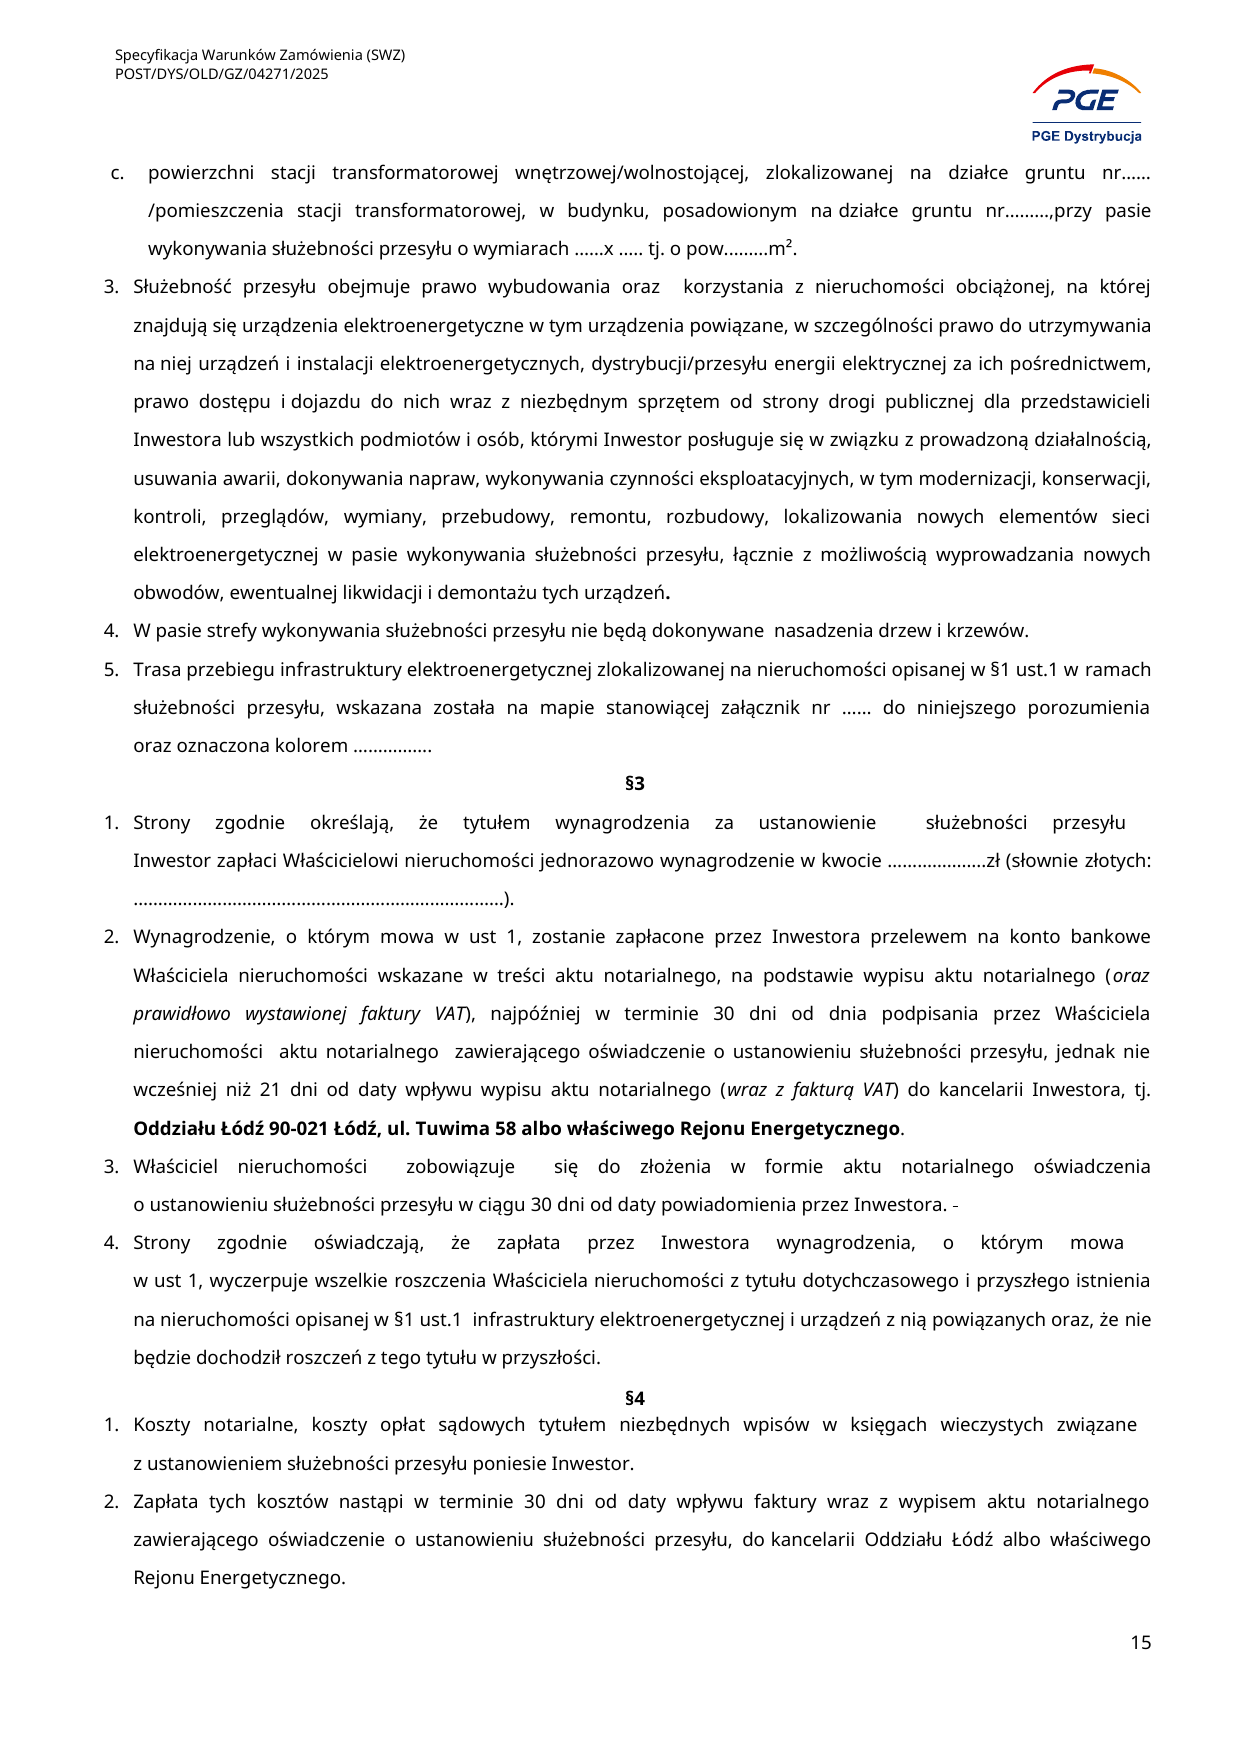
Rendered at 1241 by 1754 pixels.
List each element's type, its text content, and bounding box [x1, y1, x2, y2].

text §3 [118, 771, 1152, 796]
list W pasie strefy wykonywania służebności przesyłu nie będą dokonywane nasadzenia drzew i krzewów. [103, 618, 1152, 643]
list Koszty notarialne, koszty opłat sądowych tytułem niezbędnych wpisów w księgach wieczystych związane z ustanowieniem służebności przesyłu poniesie Inwestor. [103, 1412, 1152, 1475]
list powierzchni stacji transformatorowej wnętrzowej/wolnostojącej, zlokalizowanej na działce gruntu nr…… /pomieszczenia stacji transformatorowej, w budynku, posadowionym na działce gruntu nr………,przy pasie wykonywania służebności przesyłu o wymiarach ……x ….. tj. o pow.……..m². [110, 159, 1152, 261]
list Strony zgodnie oświadczają, że zapłata przez Inwestora wynagrodzenia, o którym mowa w ust 1, wyczerpuje wszelkie roszczenia Właściciela nieruchomości z tytułu dotychczasowego i przyszłego istnienia na nieruchomości opisanej w §1 ust.1 infrastruktury elektroenergetycznej i urządzeń z nią powiązanych oraz, że nie będzie dochodził roszczeń z tego tytułu w przyszłości. [103, 1229, 1152, 1370]
list Właściciel nieruchomości zobowiązuje się do złożenia w formie aktu notarialnego oświadczenia o ustanowieniu służebności przesyłu w ciągu 30 dni od daty powiadomienia przez Inwestora. [103, 1153, 1152, 1217]
list Służebność przesyłu obejmuje prawo wybudowania oraz korzystania z nieruchomości obciążonej, na której znajdują się urządzenia elektroenergetyczne w tym urządzenia powiązane, w szczególności prawo do utrzymywania na niej urządzeń i instalacji elektroenergetycznych, dystrybucji/przesyłu energii elektrycznej za ich pośrednictwem, prawo dostępu i dojazdu do nich wraz z niezbędnym sprzętem od strony drogi publicznej dla przedstawicieli Inwestora lub wszystkich podmiotów i osób, którymi Inwestor posługuje się w związku z prowadzoną działalnością, usuwania awarii, dokonywania napraw, wykonywania czynności eksploatacyjnych, w tym modernizacji, konserwacji, kontroli, przeglądów, wymiany, przebudowy, remontu, rozbudowy, lokalizowania nowych elementów sieci elektroenergetycznej w pasie wykonywania służebności przesyłu, łącznie z możliwością wyprowadzania nowych obwodów, ewentualnej likwidacji i demontażu tych urządzeń. [103, 274, 1152, 605]
list Trasa przebiegu infrastruktury elektroenergetycznej zlokalizowanej na nieruchomości opisanej w §1 ust.1 w ramach służebności przesyłu, wskazana została na mapie stanowiącej załącznik nr …… do niniejszego porozumienia oraz oznaczona kolorem ……………. [103, 656, 1152, 758]
list Wynagrodzenie, o którym mowa w ust 1, zostanie zapłacone przez Inwestora przelewem na konto bankowe Właściciela nieruchomości wskazane w treści aktu notarialnego, na podstawie wypisu aktu notarialnego (oraz prawidłowo wystawionej faktury VAT), najpóźniej w terminie 30 dni od dnia podpisania przez Właściciela nieruchomości aktu notarialnego zawierającego oświadczenie o ustanowieniu służebności przesyłu, jednak nie wcześniej niż 21 dni od daty wpływu wypisu aktu notarialnego (wraz z fakturą VAT) do kancelarii Inwestora, tj. Oddziału Łódź 90-021 Łódź, ul. Tuwima 58 albo właściwego Rejonu Energetycznego. [103, 924, 1152, 1140]
text §4 [118, 1382, 1152, 1412]
list Zapłata tych kosztów nastąpi w terminie 30 dni od daty wpływu faktury wraz z wypisem aktu notarialnego zawierającego oświadczenie o ustanowieniu służebności przesyłu, do kancelarii Oddziału Łódź albo właściwego Rejonu Energetycznego. [103, 1488, 1152, 1590]
list Strony zgodnie określają, że tytułem wynagrodzenia za ustanowienie służebności przesyłu Inwestor zapłaci Właścicielowi nieruchomości jednorazowo wynagrodzenie w kwocie ………………..zł (słownie złotych:…………………………………………………………………). [103, 809, 1152, 911]
